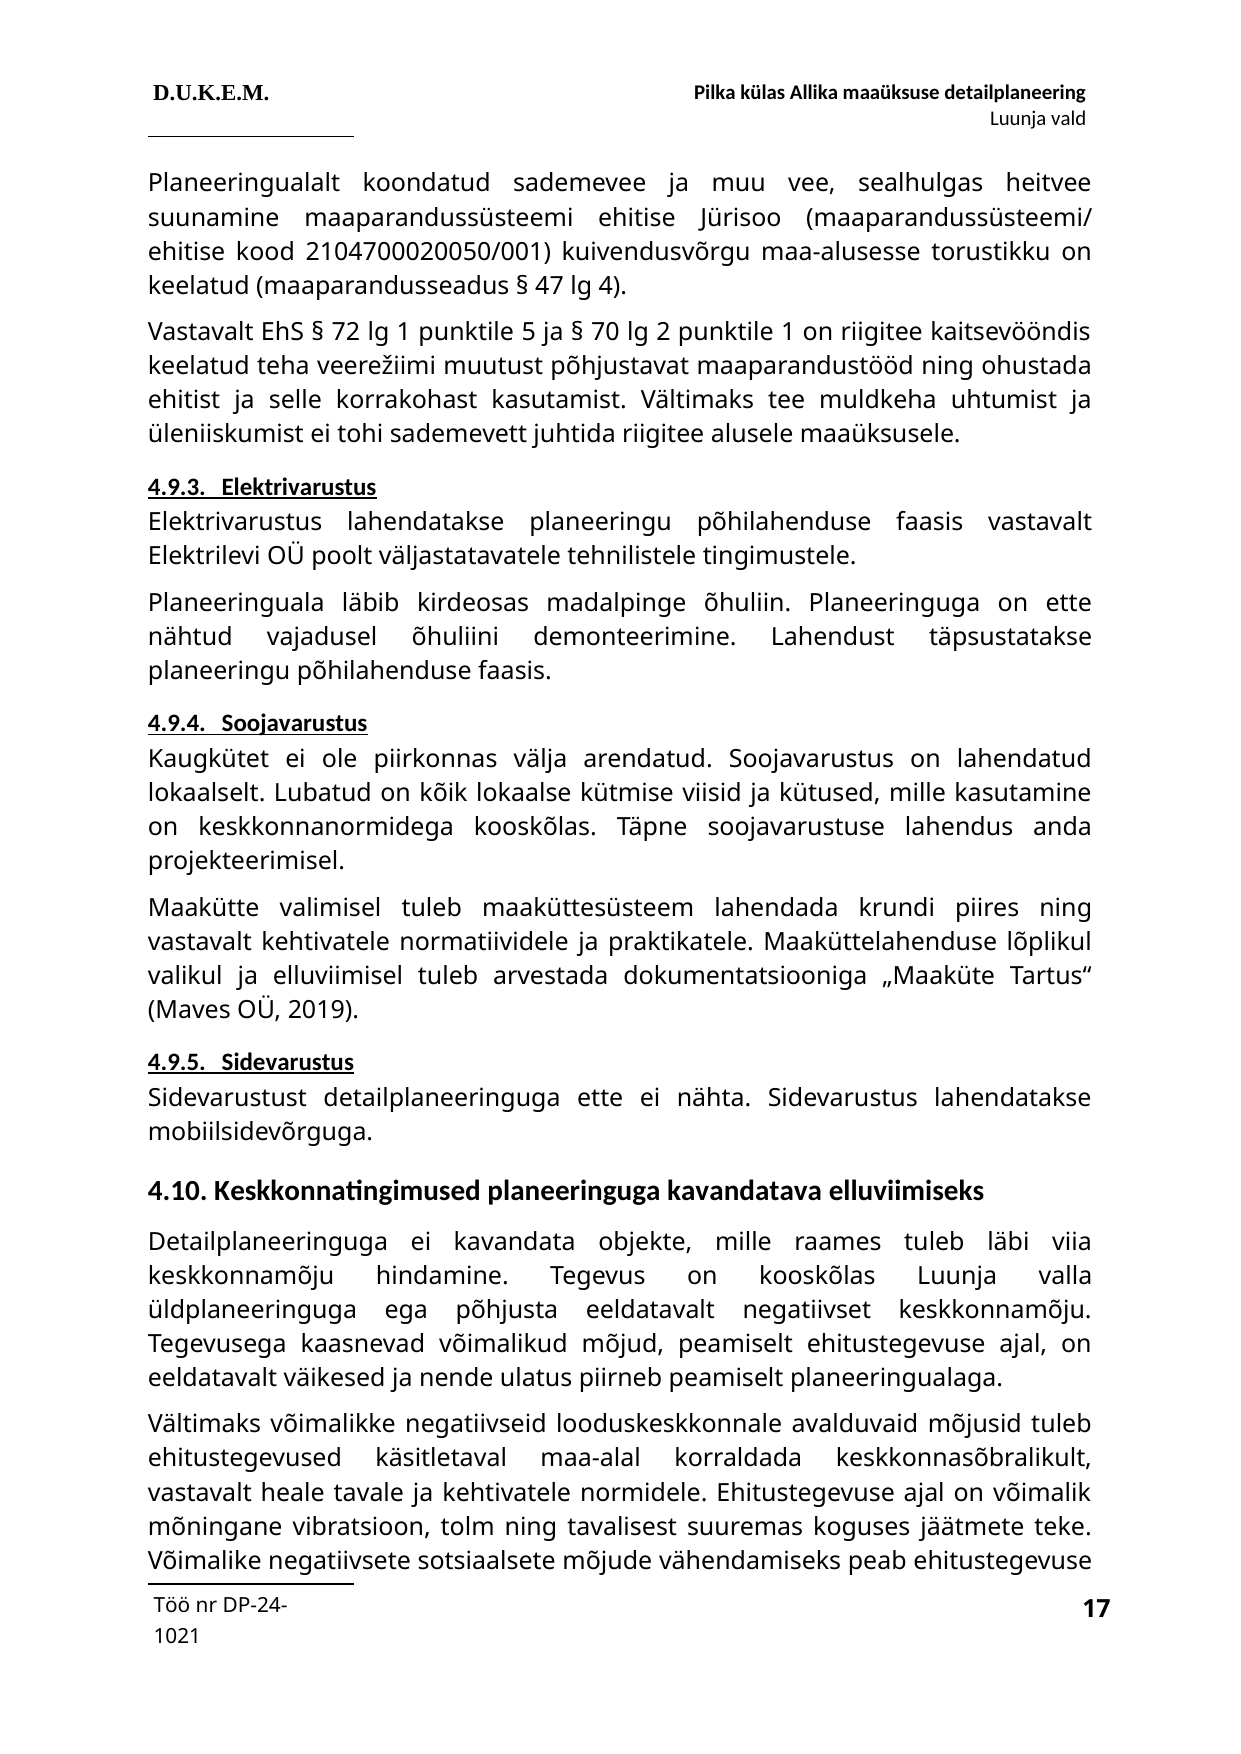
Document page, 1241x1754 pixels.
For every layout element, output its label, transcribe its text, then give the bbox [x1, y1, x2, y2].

text Vastavalt EhS § 72 lg 1 punktile 5 ja § 70 lg 2 punktile 1 on riigitee kaitsevööndis keelatud teha veerežiimi muutust põhjustavat maaparandustööd ning ohustada ehitist ja selle korrakohast kasutamist. Vältimaks tee muldkeha uhtumist ja üleniiskumist ei tohi sademevett juhtida riigitee alusele maaüksusele. [148, 314, 1093, 450]
text Elektrivarustus lahendatakse planeeringu põhilahenduse faasis vastavalt Elektrilevi OÜ poolt väljastatavatele tehnilistele tingimustele. [148, 504, 1093, 572]
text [148, 1406, 1093, 1576]
text Planeeringuala läbib kirdeosas madalpinge õhuliin. Planeeringuga on ette nähtud vajadusel õhuliini demonteerimine. Lahendust täpsustatakse planeeringu põhilahenduse faasis. [148, 584, 1093, 687]
text Planeeringualalt koondatud sademevee ja muu vee, sealhulgas heitvee suunamine maaparandussüsteemi ehitise Jürisoo (maaparandussüsteemi/ ehitise kood 2104700020050/001) kuivendusvõrgu maa-alusesse torustikku on keelatud (maaparandusseadus § 47 lg 4). [148, 165, 1093, 301]
text Maakütte valimisel tuleb maaküttesüsteem lahendada krundi piires ning vastavalt kehtivatele normatiividele ja praktikatele. Maaküttelahenduse lõplikul valikul ja elluviimisel tuleb arvestada dokumentatsiooniga „Maaküte Tartus“ (Maves OÜ, 2019). [148, 889, 1093, 1025]
text Detailplaneeringuga ei kavandata objekte, mille raames tuleb läbi viia keskkonnamõju hindamine. Tegevus on kooskõlas Luunja valla üldplaneeringuga ega põhjusta eeldatavalt negatiivset keskkonnamõju. Tegevusega kaasnevad võimalikud mõjud, peamiselt ehitustegevuse ajal, on eeldatavalt väikesed ja nende ulatus piirneb peamiselt planeeringualaga. [148, 1223, 1093, 1393]
subtitle 4.9.4. Soojavarustus [148, 707, 1093, 738]
text Sidevarustust detailplaneeringuga ette ei nähta. Sidevarustus lahendatakse mobiilsidevõrguga. [148, 1079, 1093, 1147]
subtitle 4.9.5. Sidevarustus [148, 1046, 1093, 1077]
subtitle 4.9.3. Elektrivarustus [148, 471, 1093, 501]
subtitle 4.10. Keskkonnatingimused planeeringuga kavandatava elluviimiseks [148, 1172, 1093, 1208]
text Kaugkütet ei ole piirkonnas välja arendatud. Soojavarustus on lahendatud lokaalselt. Lubatud on kõik lokaalse kütmise viisid ja kütused, mille kasutamine on keskkonnanormidega kooskõlas. Täpne soojavarustuse lahendus anda projekteerimisel. [148, 740, 1093, 877]
